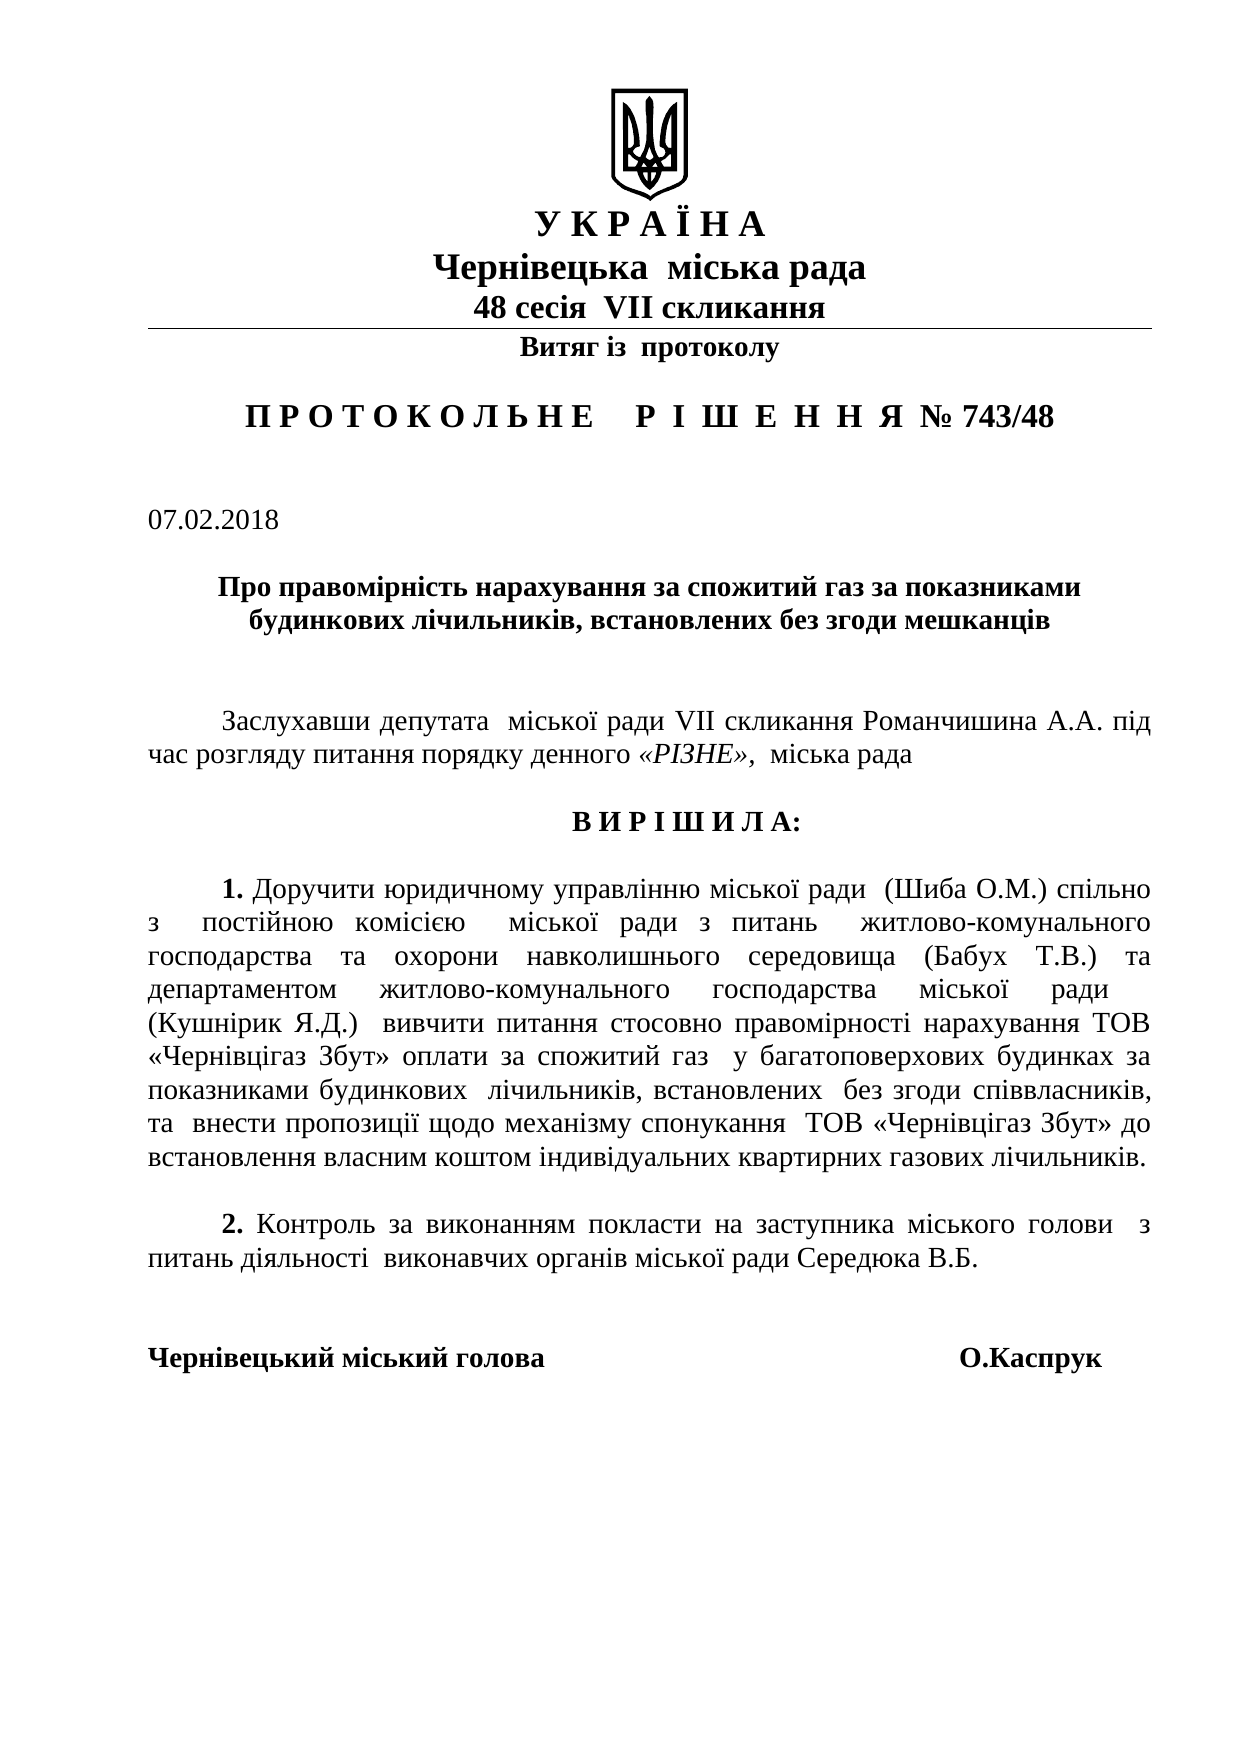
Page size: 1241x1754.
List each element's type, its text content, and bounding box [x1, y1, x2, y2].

text Чернівецький міський голова О.Каспрук [148, 1340, 1152, 1374]
subtitle П Р О Т О К О Л Ь Н Е Р І Ш Е Н Н Я № 743/48 [148, 396, 1152, 435]
text У К Р А Ї Н А [148, 201, 1152, 244]
text Про правомірність нарахування за спожитий газ за показниками будинкових лічильників, встановлених без згоди мешканців [148, 569, 1152, 636]
text В И Р І Ш И Л А: [148, 804, 1152, 837]
text 07.02.2018 [148, 502, 1152, 535]
text Заслухавши депутата міської ради VІІ скликання Романчишина А.А. під час розгляду питання порядку денного «РІЗНЕ», міська рада [148, 703, 1152, 770]
text 1. Доручити юридичному управлінню міської ради (Шиба О.М.) спільно з постійною комісією міської ради з питань житлово-комунального господарства та охорони навколишнього середовища (Бабух Т.В.) та департаментом житлово-комунального господарства міської ради (Кушнірик Я.Д.) вивчити питання стосовно правомірності нарахування ТОВ «Чернівцігаз Збут» оплати за спожитий газ у багатоповерхових будинках за показниками будинкових лічильників, встановлених без згоди співвласників, та внести пропозиції щодо механізму спонукання ТОВ «Чернівцігаз Збут» до встановлення власним коштом індивідуальних квартирних газових лічильників. [148, 871, 1152, 1173]
text 48 сесія VIІ скликання [148, 287, 1152, 328]
text Чернівецька міська рада [148, 244, 1152, 287]
text Витяг із протоколу [148, 329, 1152, 363]
text 2. Контроль за виконанням покласти на заступника міського голови з питань діяльності виконавчих органів міської ради Середюка В.Б. [148, 1206, 1152, 1273]
